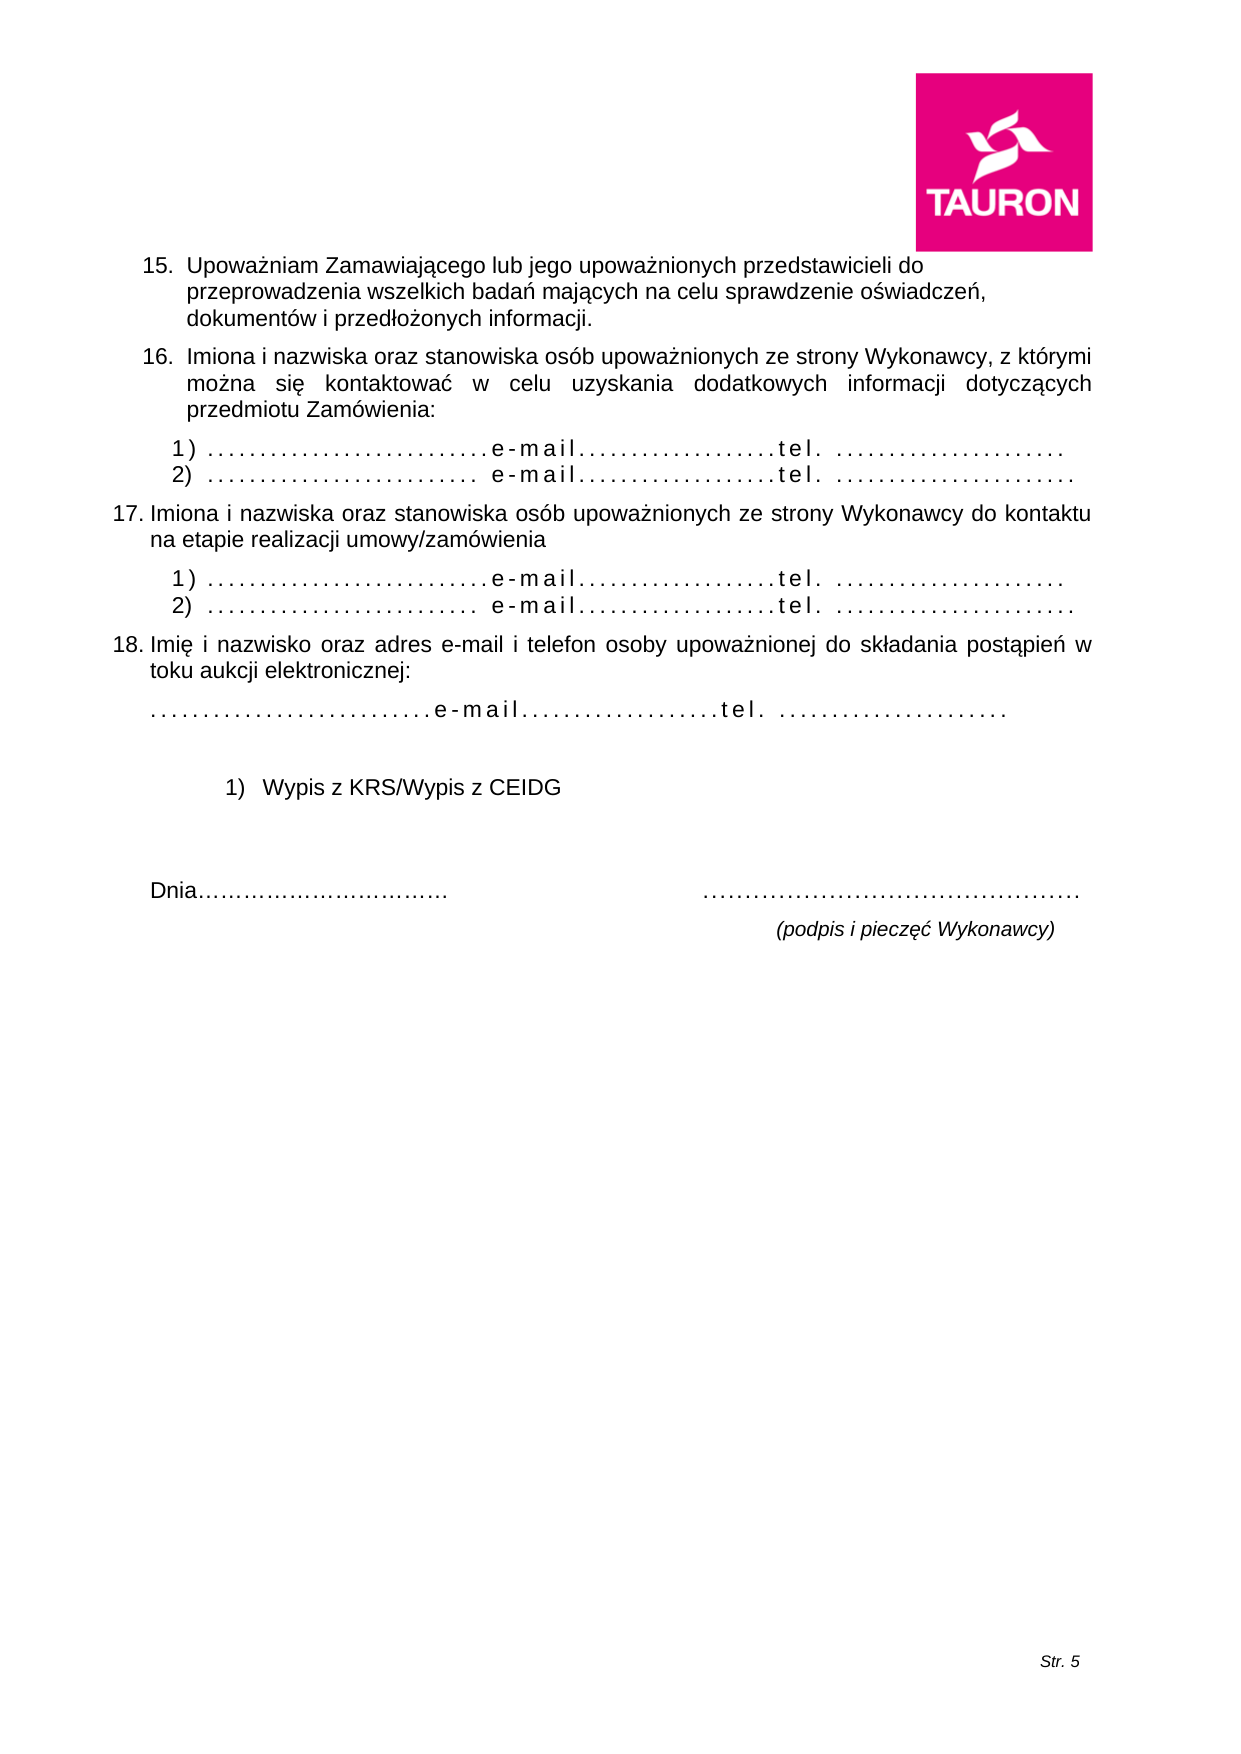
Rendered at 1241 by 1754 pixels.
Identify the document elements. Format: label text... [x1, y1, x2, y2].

text ...........................e-mail...................tel. ...................... [112, 696, 1093, 722]
text Dnia…………………………… ............................................. [150, 877, 1093, 904]
text (podpis i pieczęć Wykonawcy) [112, 916, 1093, 940]
list ...........................e-mail...................tel. ...................... [172, 565, 1093, 592]
list Wypis z KRS/Wypis z CEIDG [225, 773, 1093, 800]
list Upoważniam Zamawiającego lub jego upoważnionych przedstawicieli do przeprowadzenia wszelkich badań mających na celu sprawdzenie oświadczeń, dokumentów i przedłożonych informacji. [142, 252, 1093, 331]
picture [915, 73, 1093, 252]
list Imię i nazwisko oraz adres e-mail i telefon osoby upoważnionej do składania postąpień w toku aukcji elektronicznej: [112, 631, 1093, 683]
list .......................... e-mail...................tel. ....................... [172, 461, 1093, 488]
list .......................... e-mail...................tel. ....................... [172, 592, 1093, 618]
list Imiona i nazwiska oraz stanowiska osób upoważnionych ze strony Wykonawcy, z którymi można się kontaktować w celu uzyskania dodatkowych informacji dotyczących przedmiotu Zamówienia: [142, 343, 1093, 422]
list Imiona i nazwiska oraz stanowiska osób upoważnionych ze strony Wykonawcy do kontaktu na etapie realizacji umowy/zamówienia [112, 500, 1093, 553]
list ...........................e-mail...................tel. ...................... [172, 435, 1093, 461]
